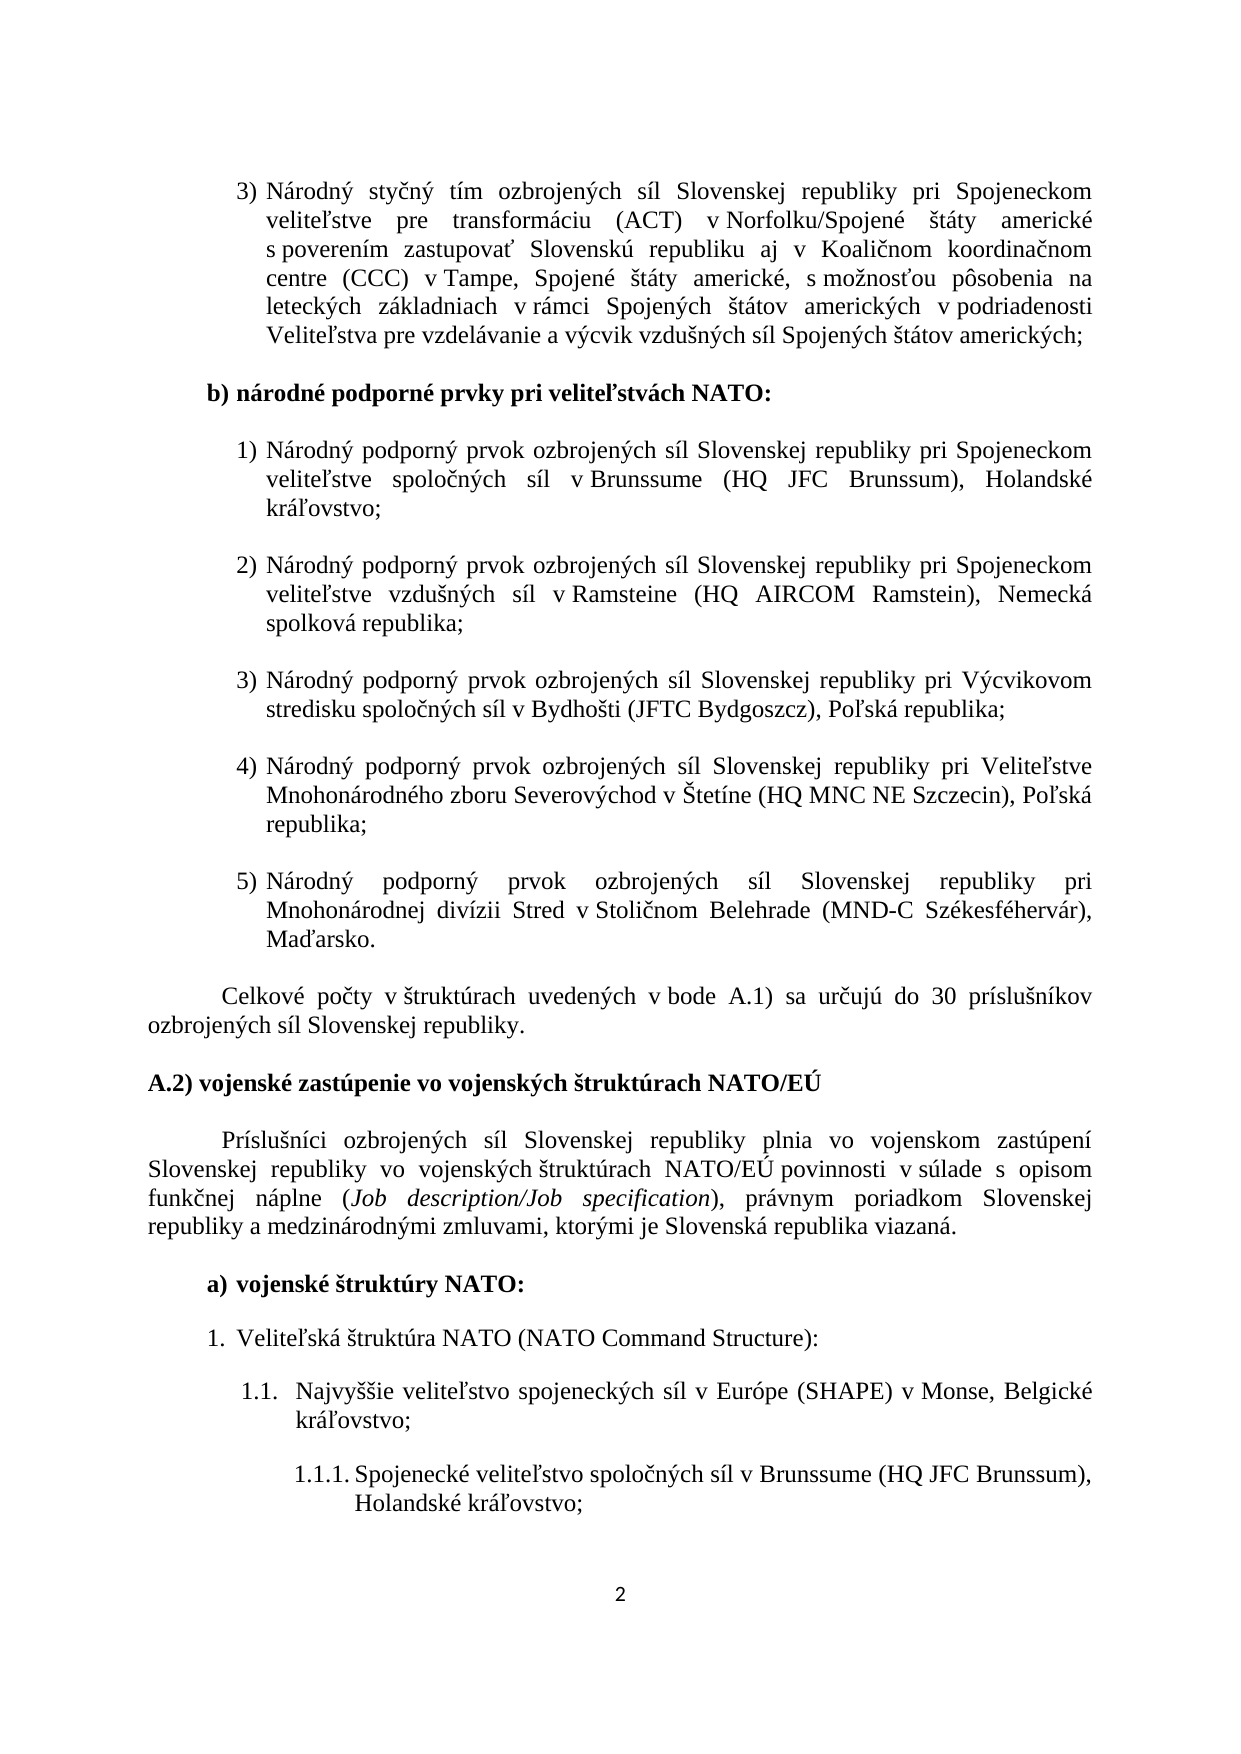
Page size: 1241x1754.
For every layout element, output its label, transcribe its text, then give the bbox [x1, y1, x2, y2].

text A.2) vojenské zastúpenie vo vojenských štruktúrach NATO/EÚ [148, 1068, 1093, 1096]
text Príslušníci ozbrojených síl Slovenskej republiky plnia vo vojenskom zastúpení Slovenskej republiky vo vojenských štruktúrach NATO/EÚ povinnosti v súlade s opisom funkčnej náplne (Job description/Job specification), právnym poriadkom Slovenskej republiky a medzinárodnými zmluvami, ktorými je Slovenská republika viazaná. [148, 1125, 1093, 1240]
list Národný podporný prvok ozbrojených síl Slovenskej republiky pri Spojeneckom veliteľstve spoločných síl v Brunssume (HQ JFC Brunssum), Holandské kráľovstvo; [236, 435, 1093, 521]
list Najvyššie veliteľstvo spojeneckých síl v Európe (SHAPE) v Monse, Belgické kráľovstvo; [241, 1376, 1093, 1434]
list Národný podporný prvok ozbrojených síl Slovenskej republiky pri Spojeneckom veliteľstve vzdušných síl v Ramsteine (HQ AIRCOM Ramstein), Nemecká spolková republika; [236, 550, 1093, 636]
list národné podporné prvky pri veliteľstvách NATO: [207, 378, 1093, 406]
list Spojenecké veliteľstvo spoločných síl v Brunssume (HQ JFC Brunssum), Holandské kráľovstvo; [293, 1459, 1093, 1516]
list Veliteľská štruktúra NATO (NATO Command Structure): [207, 1323, 1093, 1351]
list Národný podporný prvok ozbrojených síl Slovenskej republiky pri Veliteľstve Mnohonárodného zboru Severovýchod v Štetíne (HQ MNC NE Szczecin), Poľská republika; [236, 751, 1093, 838]
list Národný podporný prvok ozbrojených síl Slovenskej republiky pri Mnohonárodnej divízii Stred v Stoličnom Belehrade (MND-C Székesféhervár), Maďarsko. [236, 866, 1093, 953]
list vojenské štruktúry NATO: [207, 1269, 1093, 1298]
list Národný styčný tím ozbrojených síl Slovenskej republiky pri Spojeneckom veliteľstve pre transformáciu (ACT) v Norfolku/Spojené štáty americké s poverením zastupovať Slovenskú republiku aj v Koaličnom koordinačnom centre (CCC) v Tampe, Spojené štáty americké, s možnosťou pôsobenia na leteckých základniach v rámci Spojených štátov amerických v podriadenosti Veliteľstva pre vzdelávanie a výcvik vzdušných síl Spojených štátov amerických; [236, 176, 1093, 349]
list Národný podporný prvok ozbrojených síl Slovenskej republiky pri Výcvikovom stredisku spoločných síl v Bydhošti (JFTC Bydgoszcz), Poľská republika; [236, 665, 1093, 723]
text Celkové počty v štruktúrach uvedených v bode A.1) sa určujú do 30 príslušníkov ozbrojených síl Slovenskej republiky. [148, 981, 1093, 1039]
